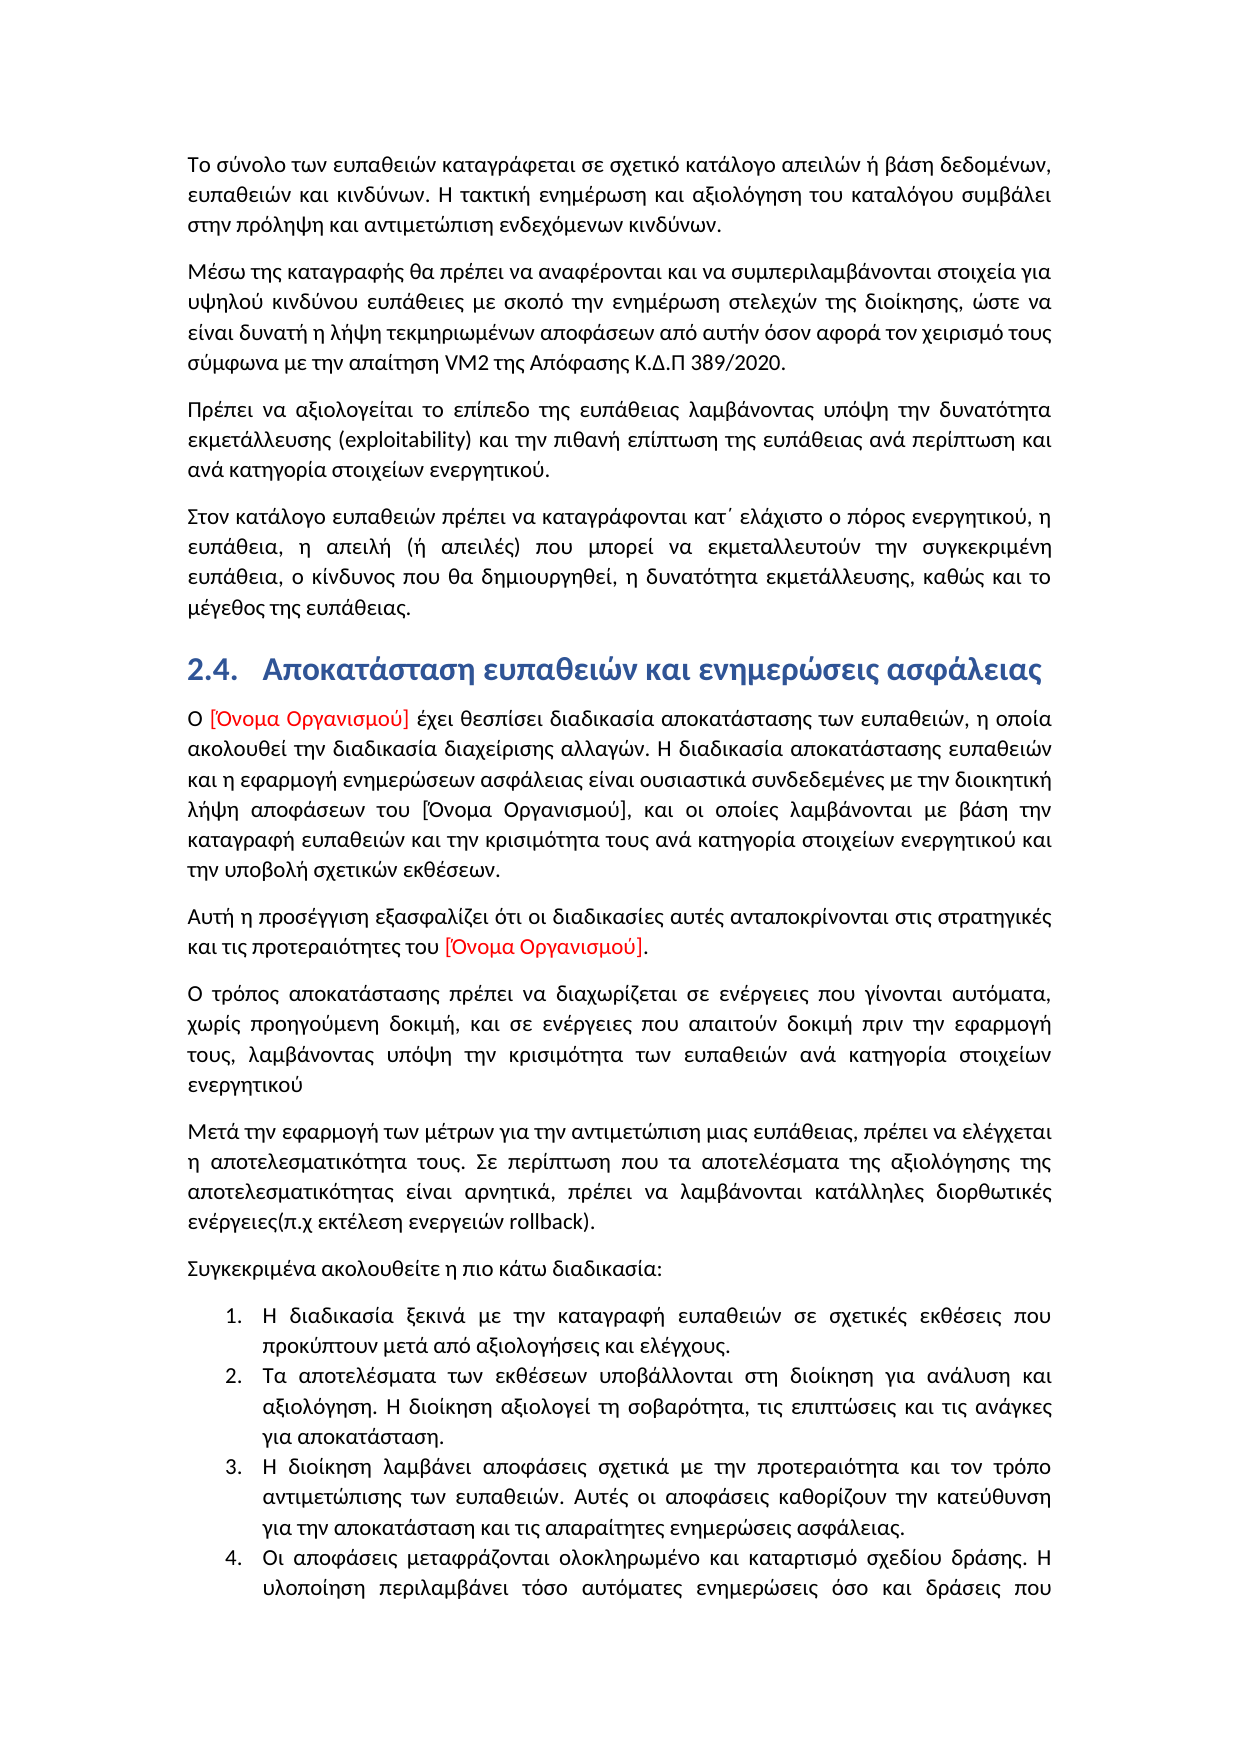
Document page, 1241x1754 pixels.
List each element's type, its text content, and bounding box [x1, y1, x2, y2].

text Μέσω της καταγραφής θα πρέπει να αναφέρονται και να συμπεριλαμβάνονται στοιχεία για υψηλού κινδύνου ευπάθειες με σκοπό την ενημέρωση στελεχών της διοίκησης, ώστε να είναι δυνατή η λήψη τεκμηριωμένων αποφάσεων από αυτήν όσον αφορά τον χειρισμό τους σύμφωνα με την απαίτηση VM2 της Απόφασης Κ.Δ.Π 389/2020. [187, 257, 1053, 376]
text Ο [Όνομα Οργανισμού] έχει θεσπίσει διαδικασία αποκατάστασης των ευπαθειών, η οποία ακολουθεί την διαδικασία διαχείρισης αλλαγών. Η διαδικασία αποκατάστασης ευπαθειών και η εφαρμογή ενημερώσεων ασφάλειας είναι ουσιαστικά συνδεδεμένες με την διοικητική λήψη αποφάσεων του [Όνομα Οργανισμού], και οι οποίες λαμβάνονται με βάση την καταγραφή ευπαθειών και την κρισιμότητα τους ανά κατηγορία στοιχείων ενεργητικού και την υποβολή σχετικών εκθέσεων. [187, 704, 1053, 883]
list Η διοίκηση λαμβάνει αποφάσεις σχετικά με την προτεραιότητα και τον τρόπο αντιμετώπισης των ευπαθειών. Αυτές οι αποφάσεις καθορίζουν την κατεύθυνση για την αποκατάσταση και τις απαραίτητες ενημερώσεις ασφάλειας. [225, 1452, 1053, 1541]
subtitle Αποκατάσταση ευπαθειών και ενημερώσεις ασφάλειας [187, 648, 1053, 689]
text Το σύνολο των ευπαθειών καταγράφεται σε σχετικό κατάλογο απειλών ή βάση δεδομένων, ευπαθειών και κινδύνων. Η τακτική ενημέρωση και αξιολόγηση του καταλόγου συμβάλει στην πρόληψη και αντιμετώπιση ενδεχόμενων κινδύνων. [187, 150, 1053, 238]
text Ο τρόπος αποκατάστασης πρέπει να διαχωρίζεται σε ενέργειες που γίνονται αυτόματα, χωρίς προηγούμενη δοκιμή, και σε ενέργειες που απαιτούν δοκιμή πριν την εφαρμογή τους, λαμβάνοντας υπόψη την κρισιμότητα των ευπαθειών ανά κατηγορία στοιχείων ενεργητικού [187, 979, 1053, 1098]
text Πρέπει να αξιολογείται το επίπεδο της ευπάθειας λαμβάνοντας υπόψη την δυνατότητα εκμετάλλευσης (exploitability) και την πιθανή επίπτωση της ευπάθειας ανά περίπτωση και ανά κατηγορία στοιχείων ενεργητικού. [187, 395, 1053, 483]
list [225, 1543, 1053, 1601]
list Τα αποτελέσματα των εκθέσεων υποβάλλονται στη διοίκηση για ανάλυση και αξιολόγηση. Η διοίκηση αξιολογεί τη σοβαρότητα, τις επιπτώσεις και τις ανάγκες για αποκατάσταση. [225, 1362, 1053, 1450]
text Μετά την εφαρμογή των μέτρων για την αντιμετώπιση μιας ευπάθειας, πρέπει να ελέγχεται η αποτελεσματικότητα τους. Σε περίπτωση που τα αποτελέσματα της αξιολόγησης της αποτελεσματικότητας είναι αρνητικά, πρέπει να λαμβάνονται κατάλληλες διορθωτικές ενέργειες(π.χ εκτέλεση ενεργειών rollback). [187, 1117, 1053, 1236]
text Στον κατάλογο ευπαθειών πρέπει να καταγράφονται κατ΄ ελάχιστο ο πόρος ενεργητικού, η ευπάθεια, η απειλή (ή απειλές) που μπορεί να εκμεταλλευτούν την συγκεκριμένη ευπάθεια, ο κίνδυνος που θα δημιουργηθεί, η δυνατότητα εκμετάλλευσης, καθώς και το μέγεθος της ευπάθειας. [187, 502, 1053, 621]
text Συγκεκριμένα ακολουθείτε η πιο κάτω διαδικασία: [187, 1254, 1053, 1282]
text Αυτή η προσέγγιση εξασφαλίζει ότι οι διαδικασίες αυτές ανταποκρίνονται στις στρατηγικές και τις προτεραιότητες του [Όνομα Οργανισμού]. [187, 902, 1053, 961]
list Η διαδικασία ξεκινά με την καταγραφή ευπαθειών σε σχετικές εκθέσεις που προκύπτουν μετά από αξιολογήσεις και ελέγχους. [225, 1301, 1053, 1359]
